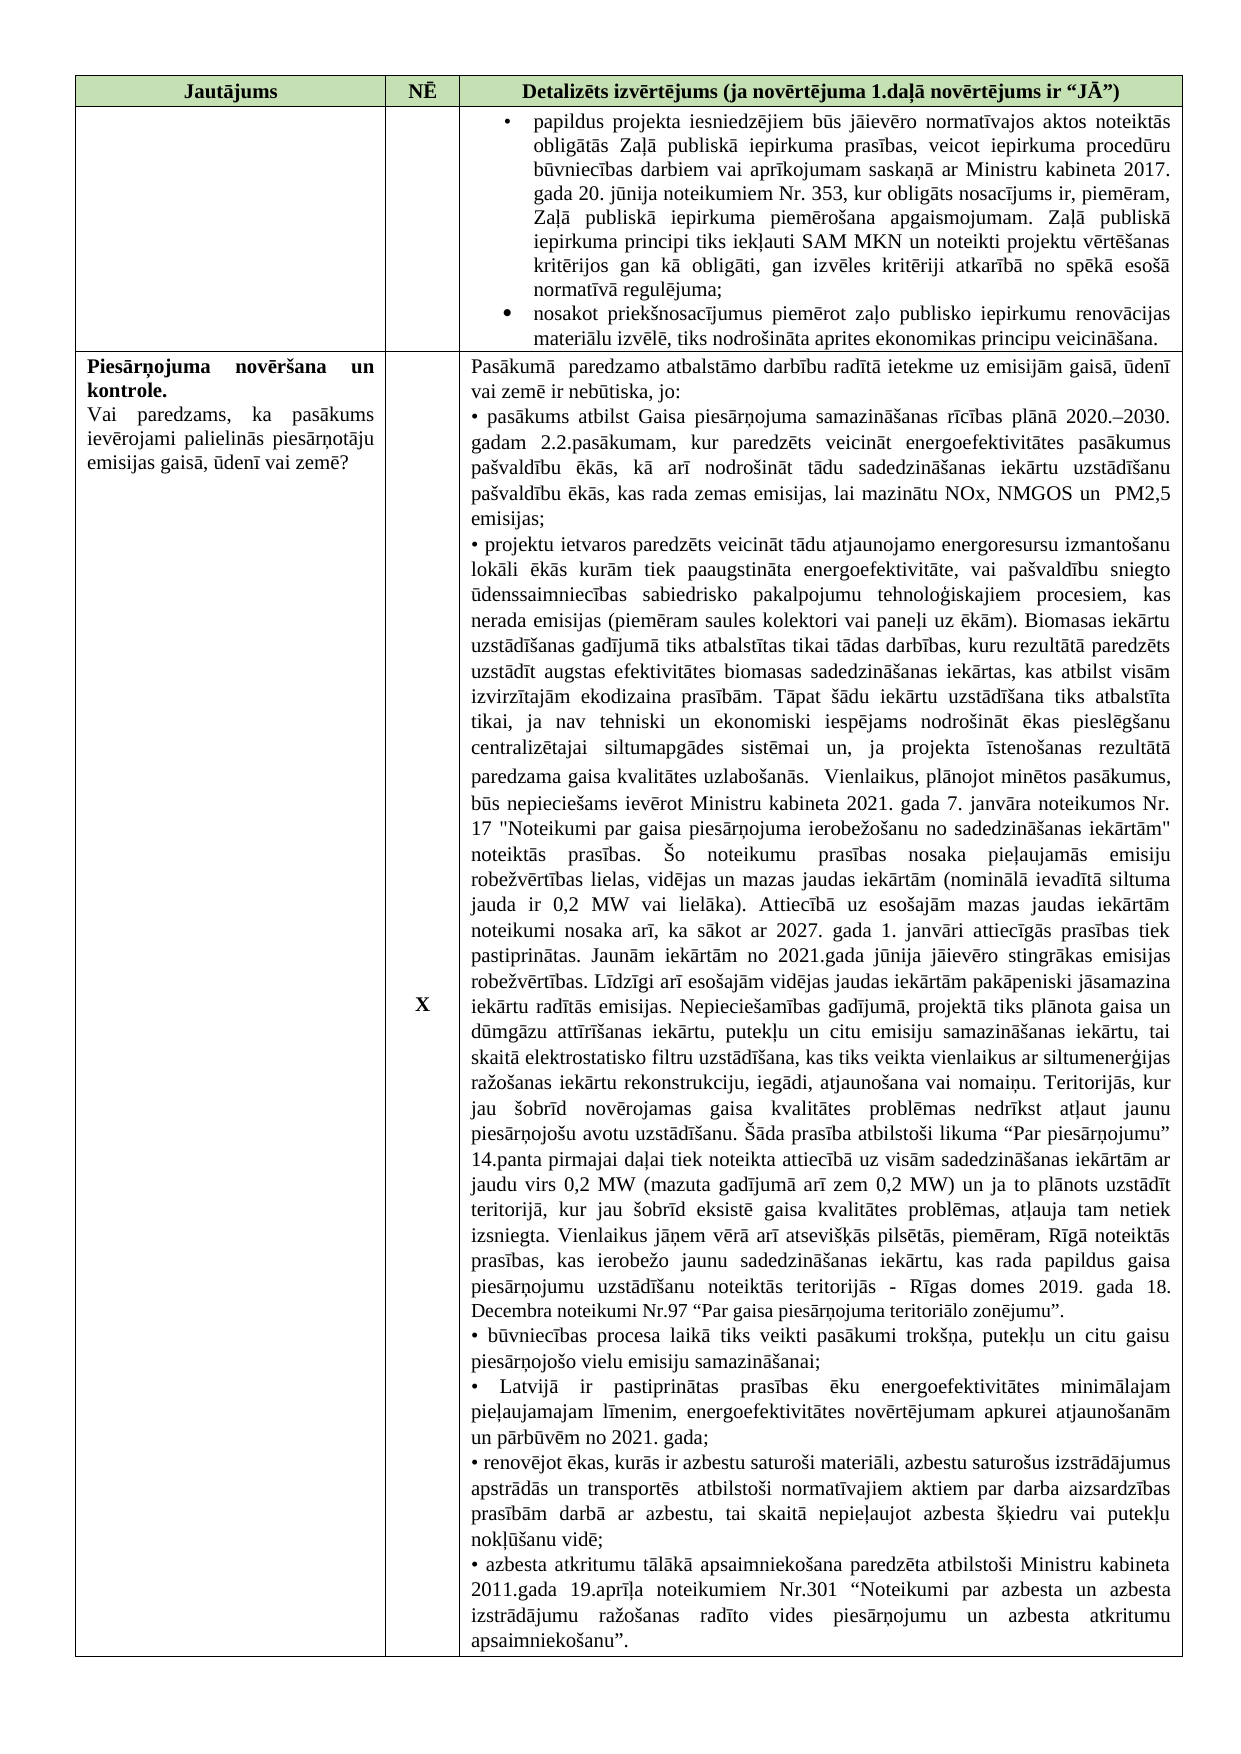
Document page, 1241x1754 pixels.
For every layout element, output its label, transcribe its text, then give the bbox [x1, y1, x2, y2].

table_cell [386, 107, 459, 351]
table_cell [76, 107, 385, 351]
table_cell Piesārņojuma novēršana un kontrole. Vai paredzams, ka pasākums ievērojami palielinās piesārņotāju emisijas gaisā, ūdenī vai zemē? [76, 352, 385, 1656]
table_header NĒ [386, 76, 459, 106]
table_cell Pasākumā paredzamo atbalstāmo darbību radītā ietekme uz emisijām gaisā, ūdenī vai zemē ir nebūtiska, jo: • pasākums atbilst Gaisa piesārņojuma samazināšanas rīcības plānā 2020.–2030. gadam 2.2.pasākumam, kur paredzēts veicināt energoefektivitātes pasākumus pašvaldību ēkās, kā arī nodrošināt tādu sadedzināšanas iekārtu uzstādīšanu pašvaldību ēkās, kas rada zemas emisijas, lai mazinātu NOx, NMGOS un PM2,5 emisijas; • projektu ietvaros paredzēts veicināt tādu atjaunojamo energoresursu izmantošanu lokāli ēkās kurām tiek paaugstināta energoefektivitāte, vai pašvaldību sniegto ūdenssaimniecības sabiedrisko pakalpojumu tehnoloģiskajiem procesiem, kas nerada emisijas (piemēram saules kolektori vai paneļi uz ēkām). Biomasas iekārtu uzstādīšanas gadījumā tiks atbalstītas tikai tādas darbības, kuru rezultātā paredzēts uzstādīt augstas efektivitātes biomasas sadedzināšanas iekārtas, kas atbilst visām izvirzītajām ekodizaina prasībām. Tāpat šādu iekārtu uzstādīšana tiks atbalstīta tikai, ja nav tehniski un ekonomiski iespējams nodrošināt ēkas pieslēgšanu centralizētajai siltumapgādes sistēmai un, ja projekta īstenošanas rezultātā paredzama gaisa kvalitātes uzlabošanās. Vienlaikus, plānojot minētos pasākumus, būs nepieciešams ievērot Ministru kabineta 2021. gada 7. janvāra noteikumos Nr. 17 "Noteikumi par gaisa piesārņojuma ierobežošanu no sadedzināšanas iekārtām" noteiktās prasības. Šo noteikumu prasības nosaka pieļaujamās emisiju robežvērtības lielas, vidējas un mazas jaudas iekārtām (nominālā ievadītā siltuma jauda ir 0,2 MW vai lielāka). Attiecībā uz esošajām mazas jaudas iekārtām noteikumi nosaka arī, ka sākot ar 2027. gada 1. janvāri attiecīgās prasības tiek pastiprinātas. Jaunām iekārtām no 2021.gada jūnija jāievēro stingrākas emisijas robežvērtības. Līdzīgi arī esošajām vidējas jaudas iekārtām pakāpeniski jāsamazina iekārtu radītās emisijas. Nepieciešamības gadījumā, projektā tiks plānota gaisa un dūmgāzu attīrīšanas iekārtu, putekļu un citu emisiju samazināšanas iekārtu, tai skaitā elektrostatisko filtru uzstādīšana, kas tiks veikta vienlaikus ar siltumenerģijas ražošanas iekārtu rekonstrukciju, iegādi, atjaunošana vai nomaiņu. Teritorijās, kur jau šobrīd novērojamas gaisa kvalitātes problēmas nedrīkst atļaut jaunu piesārņojošu avotu uzstādīšanu. Šāda prasība atbilstoši likuma “Par piesārņojumu” 14.panta pirmajai daļai tiek noteikta attiecībā uz visām sadedzināšanas iekārtām ar jaudu virs 0,2 MW (mazuta gadījumā arī zem 0,2 MW) un ja to plānots uzstādīt teritorijā, kur jau šobrīd eksistē gaisa kvalitātes problēmas, atļauja tam netiek izsniegta. Vienlaikus jāņem vērā arī atsevišķās pilsētās, piemēram, Rīgā noteiktās prasības, kas ierobežo jaunu sadedzināšanas iekārtu, kas rada papildus gaisa piesārņojumu uzstādīšanu noteiktās teritorijās - Rīgas domes 2019. gada 18. Decembra noteikumi Nr.97 “Par gaisa piesārņojuma teritoriālo zonējumu”. • būvniecības procesa laikā tiks veikti pasākumi trokšņa, putekļu un citu gaisu piesārņojošo vielu emisiju samazināšanai; • Latvijā ir pastiprinātas prasības ēku energoefektivitātes minimālajam pieļaujamajam līmenim, energoefektivitātes novērtējumam apkurei atjaunošanām un pārbūvēm no 2021. gada; • renovējot ēkas, kurās ir azbestu saturoši materiāli, azbestu saturošus izstrādājumus apstrādās un transportēs atbilstoši normatīvajiem aktiem par darba aizsardzības prasībām darbā ar azbestu, tai skaitā nepieļaujot azbesta šķiedru vai putekļu nokļūšanu vidē; • azbesta atkritumu tālākā apsaimniekošana paredzēta atbilstoši Ministru kabineta 2011.gada 19.aprīļa noteikumiem Nr.301 “Noteikumi par azbesta un azbesta izstrādājumu ražošanas radīto vides piesārņojumu un azbesta atkritumu apsaimniekošanu”. [460, 352, 1182, 1656]
table_header Jautājums [76, 76, 385, 106]
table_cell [460, 107, 1182, 351]
table_cell X [386, 352, 459, 1656]
table_header Detalizēts izvērtējums (ja novērtējuma 1.daļā novērtējums ir “JĀ”) [460, 76, 1182, 106]
